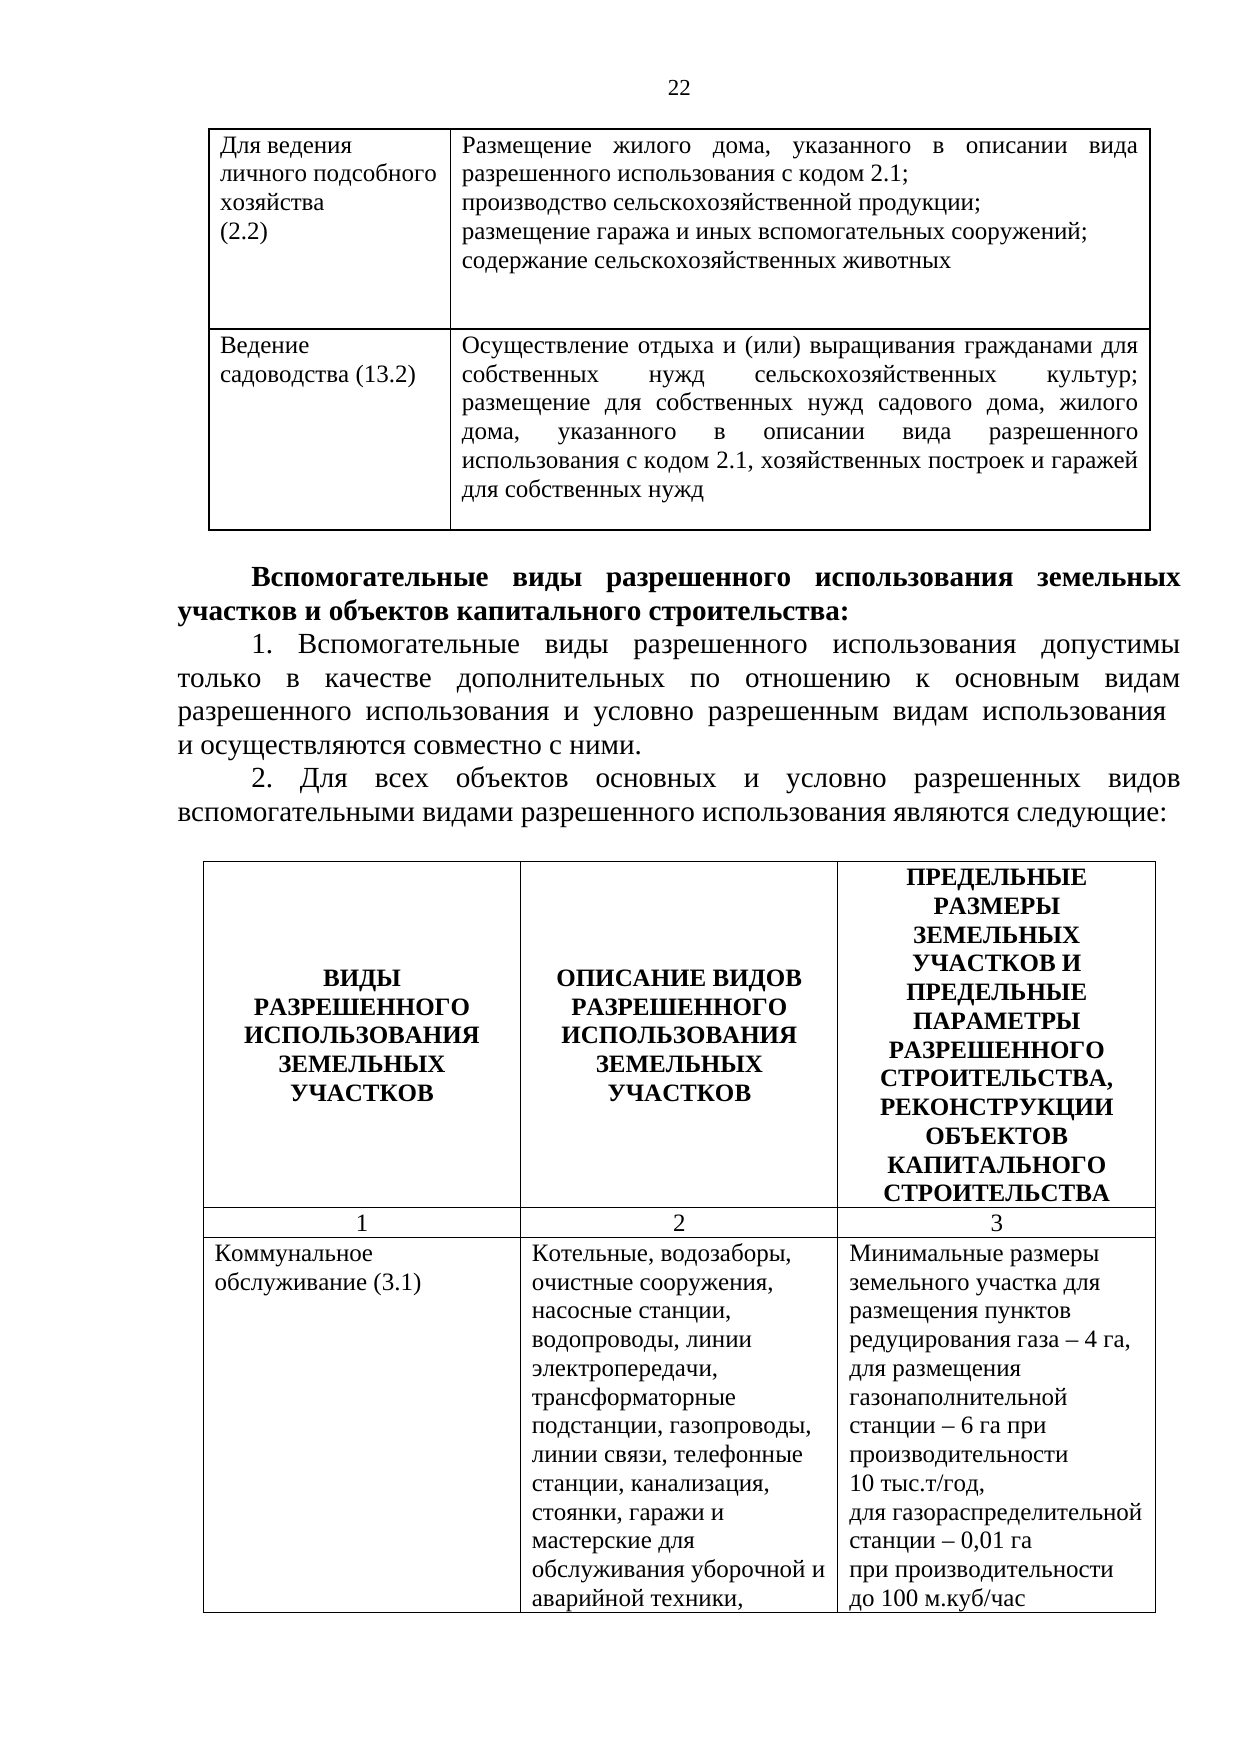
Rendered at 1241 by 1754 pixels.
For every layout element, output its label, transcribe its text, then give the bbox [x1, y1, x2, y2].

table_cell Для ведения личного подсобного хозяйства (2.2) [210, 130, 450, 328]
table_cell Осуществление отдыха и (или) выращивания гражданами для собственных нужд сельскохозяйственных культур; размещение для собственных нужд садового дома, жилого дома, указанного в описании вида разрешенного использования с кодом 2.1, хозяйственных построек и гаражей для собственных нужд [451, 330, 1149, 528]
text Вспомогательные виды разрешенного использования земельных участков и объектов капитального строительства: [177, 559, 1181, 626]
table_cell 1 [204, 1208, 520, 1237]
table_header ПРЕДЕЛЬНЫЕ РАЗМЕРЫ ЗЕМЕЛЬНЫХ УЧАСТКОВ И ПРЕДЕЛЬНЫЕ ПАРАМЕТРЫ РАЗРЕШЕННОГО СТРОИТЕЛЬСТВА, РЕКОНСТРУКЦИИ ОБЪЕКТОВ КАПИТАЛЬНОГО СТРОИТЕЛЬСТВА [838, 862, 1155, 1207]
table_cell 2 [521, 1208, 837, 1237]
table_header ВИДЫ РАЗРЕШЕННОГО ИСПОЛЬЗОВАНИЯ ЗЕМЕЛЬНЫХ УЧАСТКОВ [204, 862, 520, 1207]
table_cell Размещение жилого дома, указанного в описании вида разрешенного использования с кодом 2.1; производство сельскохозяйственной продукции; размещение гаража и иных вспомогательных сооружений; содержание сельскохозяйственных животных [451, 130, 1149, 328]
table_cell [838, 1238, 1155, 1612]
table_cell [521, 1238, 837, 1612]
table_cell Ведение садоводства (13.2) [210, 330, 450, 528]
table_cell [204, 1238, 520, 1612]
text 2. Для всех объектов основных и условно разрешенных видов вспомогательными видами разрешенного использования являются следующие: [177, 761, 1181, 828]
text 1. Вспомогательные виды разрешенного использования допустимы только в качестве дополнительных по отношению к основным видам разрешенного использования и условно разрешенным видам использования и осуществляются совместно с ними. [177, 626, 1181, 761]
table_header ОПИСАНИЕ ВИДОВ РАЗРЕШЕННОГО ИСПОЛЬЗОВАНИЯ ЗЕМЕЛЬНЫХ УЧАСТКОВ [521, 862, 837, 1207]
table_cell 3 [838, 1208, 1155, 1237]
